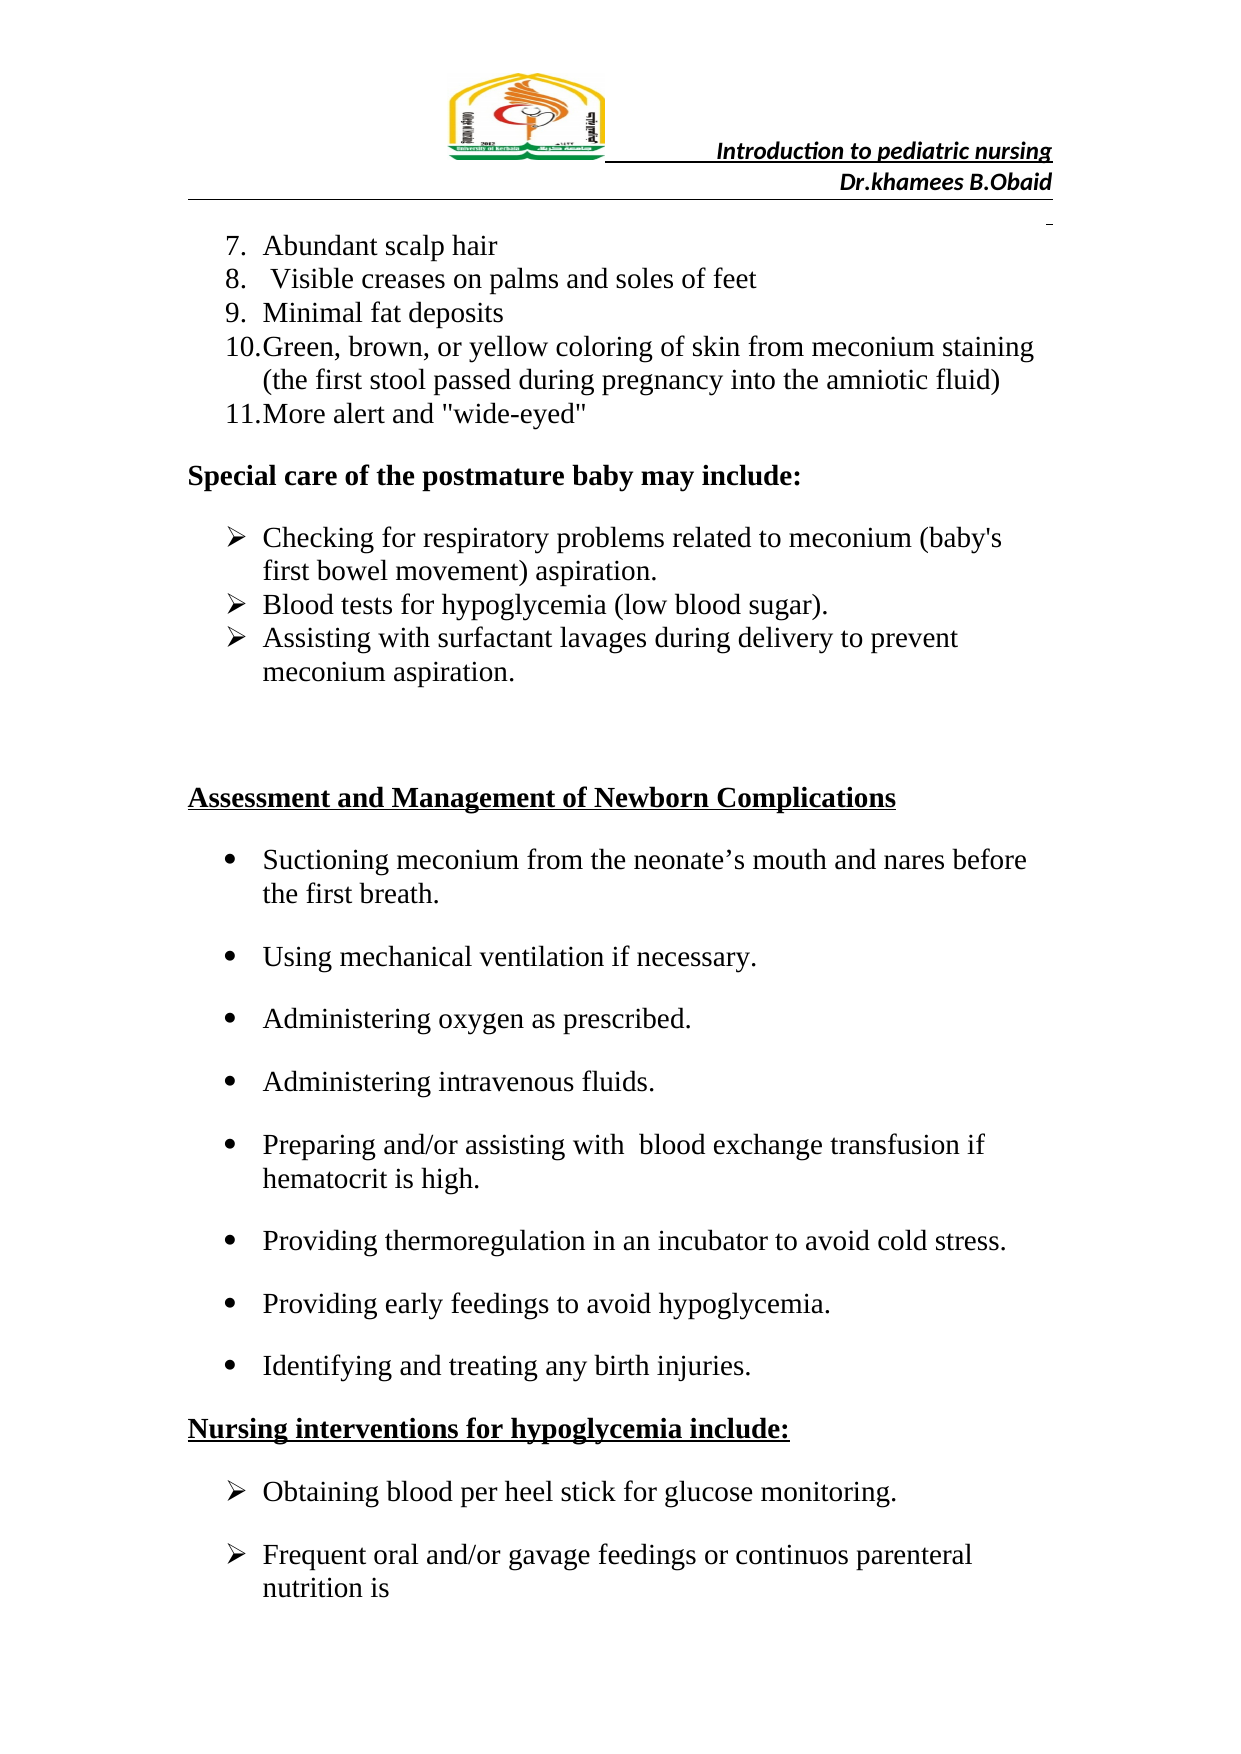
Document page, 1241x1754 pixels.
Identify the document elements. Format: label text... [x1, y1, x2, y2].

list Checking for respiratory problems related to meconium (baby's first bowel movement) aspiration. [225, 520, 1053, 587]
list More alert and "wide-eyed" [225, 396, 1053, 429]
picture [447, 73, 605, 160]
list Minimal fat deposits [225, 295, 1053, 329]
list Suctioning meconium from the neonate’s mouth and nares before the first breath. [225, 842, 1053, 909]
text Assessment and Management of Newborn Complications [187, 780, 1053, 813]
list Obtaining blood per heel stick for glucose monitoring. [225, 1474, 1053, 1508]
list Frequent oral and/or gavage feedings or continuos parenteral nutrition is [225, 1537, 1053, 1604]
list Blood tests for hypoglycemia (low blood sugar). [225, 587, 1053, 621]
list Providing early feedings to avoid hypoglycemia. [225, 1286, 1053, 1320]
list Visible creases on palms and soles of feet [225, 262, 1053, 295]
list Administering oxygen as prescribed. [225, 1002, 1053, 1035]
list Assisting with surfactant lavages during delivery to prevent meconium aspiration. [225, 621, 1053, 688]
list Administering intravenous fluids. [225, 1064, 1053, 1098]
list Green, brown, or yellow coloring of skin from meconium staining (the first stool passed during pregnancy into the amniotic fluid) [225, 329, 1053, 396]
list Using mechanical ventilation if necessary. [225, 939, 1053, 972]
list Abundant scalp hair [225, 228, 1053, 262]
list Preparing and/or assisting with blood exchange transfusion if hematocrit is high. [225, 1127, 1053, 1194]
text Nursing interventions for hypoglycemia include: [187, 1411, 1053, 1445]
list Providing thermoregulation in an incubator to avoid cold stress. [225, 1223, 1053, 1257]
text Special care of the postmature baby may include: [187, 458, 1053, 491]
list Identifying and treating any birth injuries. [225, 1348, 1053, 1382]
